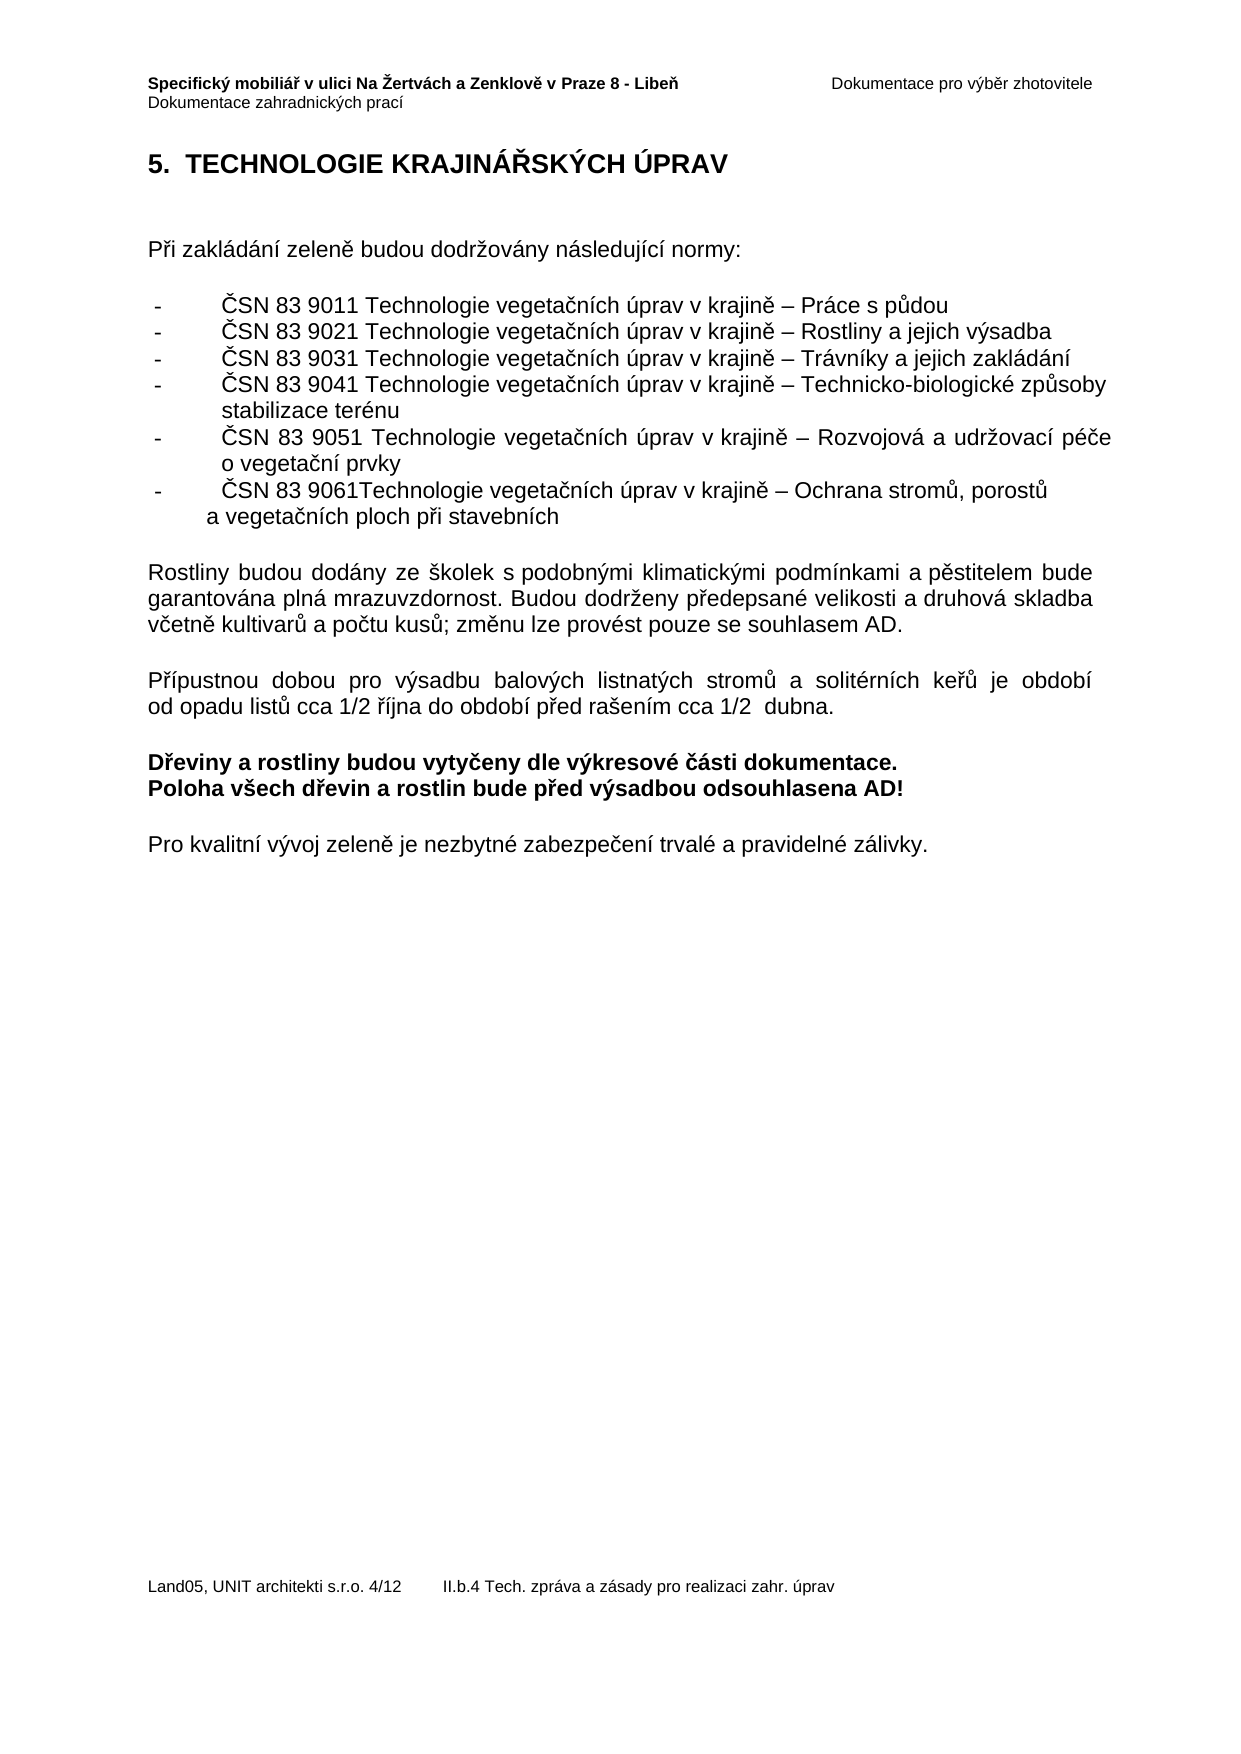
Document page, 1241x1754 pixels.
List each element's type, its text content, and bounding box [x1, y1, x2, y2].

list ČSN 83 9041 Technologie vegetačních úprav v krajině – Technicko-biologické způsoby [154, 371, 1112, 397]
text Při zakládání zeleně budou dodržovány následující normy: [148, 236, 1112, 262]
list ČSN 83 9061Technologie vegetačních úprav v krajině – Ochrana stromů, porostů [154, 477, 1112, 503]
text Dřeviny a rostliny budou vytyčeny dle výkresové části dokumentace. [148, 749, 1093, 775]
text Pro kvalitní vývoj zeleně je nezbytné zabezpečení trvalé a pravidelné zálivky. [148, 831, 1093, 857]
text Rostliny budou dodány ze školek s podobnými klimatickými podmínkami a pěstitelem bude garantována plná mrazuvzdornost. Budou dodrženy předepsané velikosti a druhová skladba včetně kultivarů a počtu kusů; změnu lze provést pouze se souhlasem AD. [148, 558, 1093, 638]
list ČSN 83 9021 Technologie vegetačních úprav v krajině – Rostliny a jejich výsadba [154, 318, 1112, 344]
text stabilizace terénu [148, 397, 1112, 424]
text Poloha všech dřevin a rostlin bude před výsadbou odsouhlasena AD! [148, 775, 1093, 801]
list ČSN 83 9051 Technologie vegetačních úprav v krajině – Rozvojová a udržovací péče o vegetační prvky [154, 424, 1112, 477]
text Přípustnou dobou pro výsadbu balových listnatých stromů a solitérních keřů je období od opadu listů cca 1/2 října do období před rašením cca 1/2 dubna. [148, 667, 1093, 719]
list ČSN 83 9011 Technologie vegetačních úprav v krajině – Práce s půdou [154, 292, 1112, 318]
text a vegetačních ploch při stavebních [148, 503, 1093, 529]
list ČSN 83 9031 Technologie vegetačních úprav v krajině – Trávníky a jejich zakládání [154, 344, 1112, 371]
subtitle TECHNOLOGIE KRAJINÁŘSKÝCH ÚPRAV [148, 148, 1093, 179]
